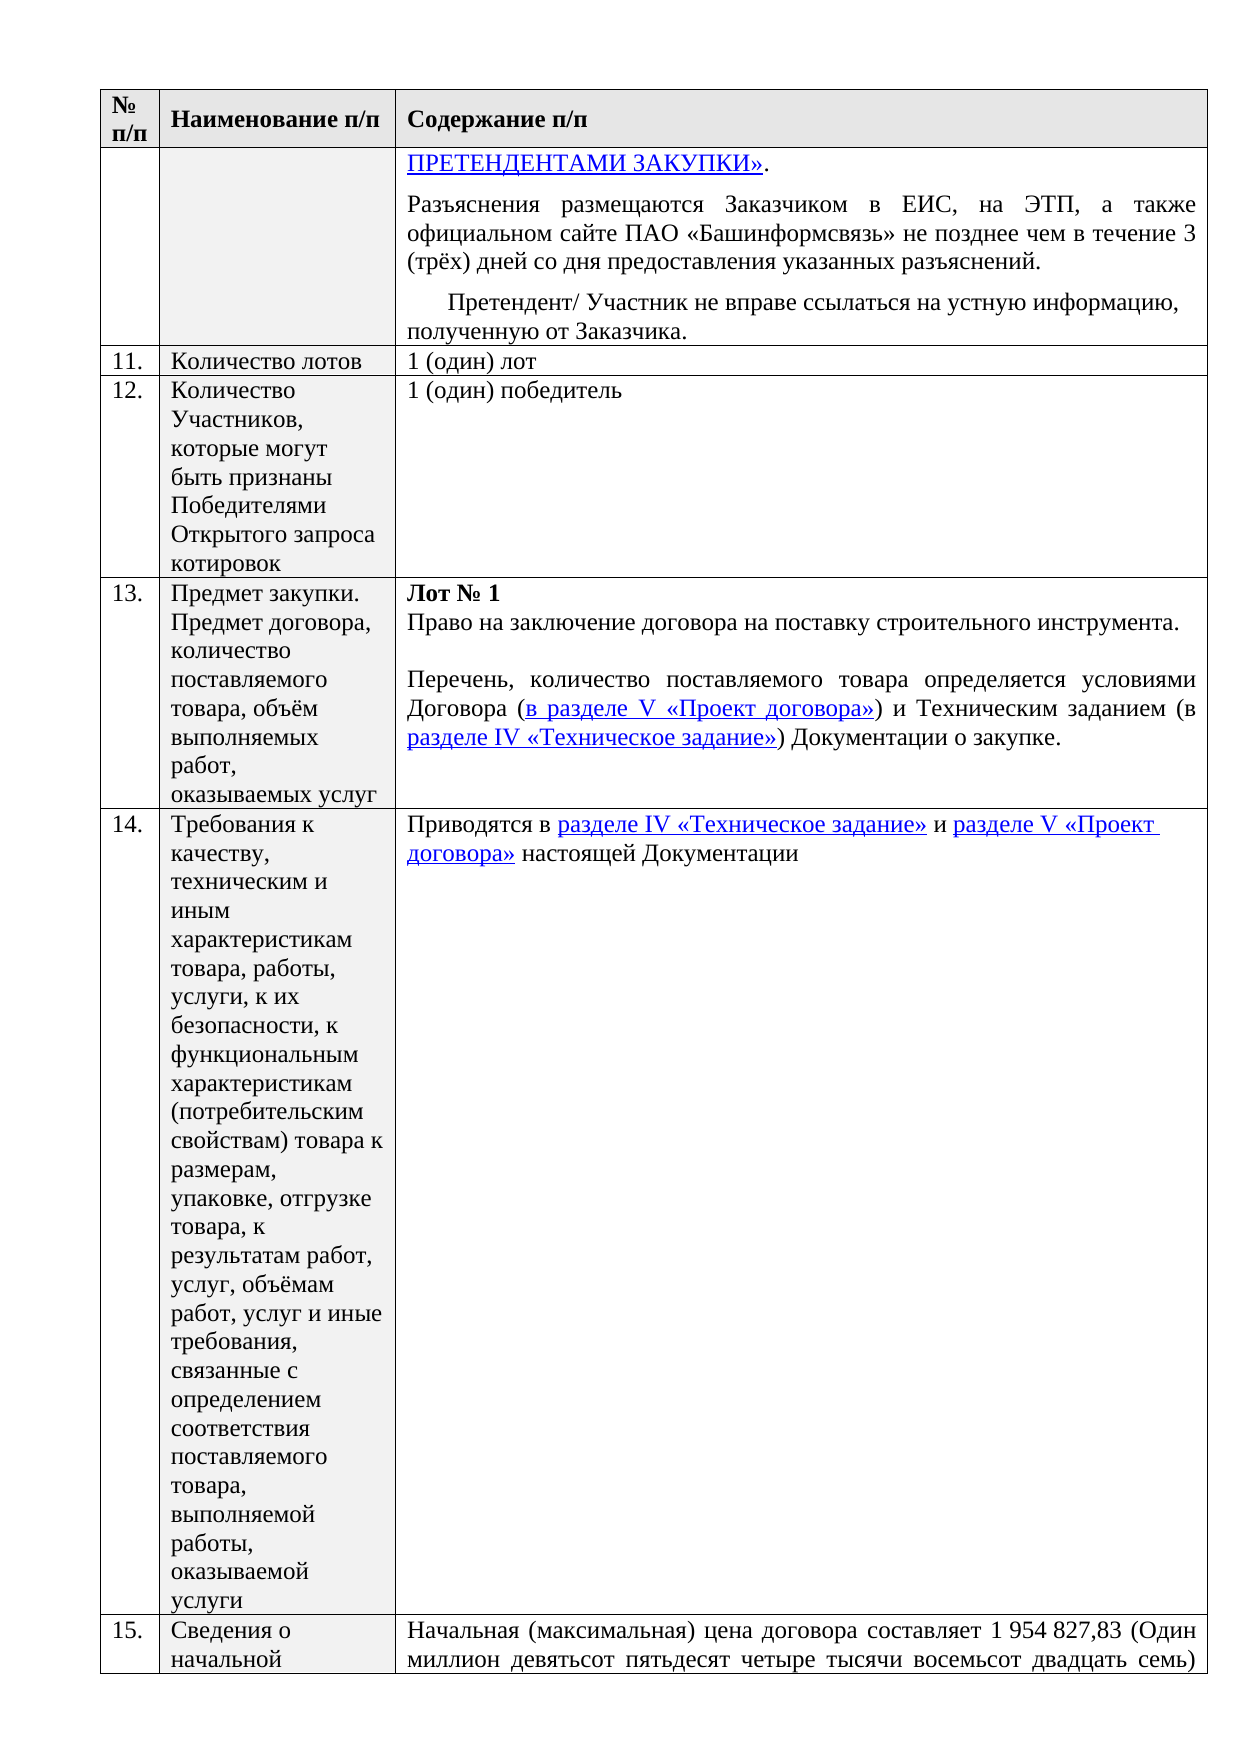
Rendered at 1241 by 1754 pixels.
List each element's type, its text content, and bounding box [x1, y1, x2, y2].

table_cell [396, 148, 1207, 345]
table_header Содержание п/п [396, 90, 1207, 147]
table_cell [101, 1615, 159, 1672]
table_header № п/п [101, 90, 159, 147]
table_cell [101, 809, 159, 1614]
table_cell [396, 1615, 1207, 1672]
table_cell 1 (один) победитель [396, 376, 1207, 577]
table_cell [101, 148, 159, 345]
table_cell [101, 376, 159, 577]
table_cell Лот № 1 Право на заключение договора на поставку строительного инструмента. Перечень, количество поставляемого товара определяется условиями Договора (в разделе V «Проект договора») и Техническим заданием (в разделе IV «Техническое задание») Документации о закупке. [396, 578, 1207, 808]
table_cell Приводятся в разделе IV «Техническое задание» и разделе V «Проект договора» настоящей Документации [396, 809, 1207, 1614]
table_cell Количество Участников, которые могут быть признаны Победителями Открытого запроса котировок [160, 376, 395, 577]
table_cell [101, 578, 159, 808]
table_cell 1 (один) лот [396, 346, 1207, 374]
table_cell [160, 1615, 395, 1672]
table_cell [160, 148, 395, 345]
table_cell Количество лотов [160, 346, 395, 374]
table_cell [101, 346, 159, 374]
table_cell Предмет закупки. Предмет договора, количество поставляемого товара, объём выполняемых работ, оказываемых услуг [160, 578, 395, 808]
table_cell Требования к качеству, техническим и иным характеристикам товара, работы, услуги, к их безопасности, к функциональным характеристикам (потребительским свойствам) товара к размерам, упаковке, отгрузке товара, к результатам работ, услуг, объёмам работ, услуг и иные требования, связанные с определением соответствия поставляемого товара, выполняемой работы, оказываемой услуги [160, 809, 395, 1614]
table_header Наименование п/п [160, 90, 395, 147]
